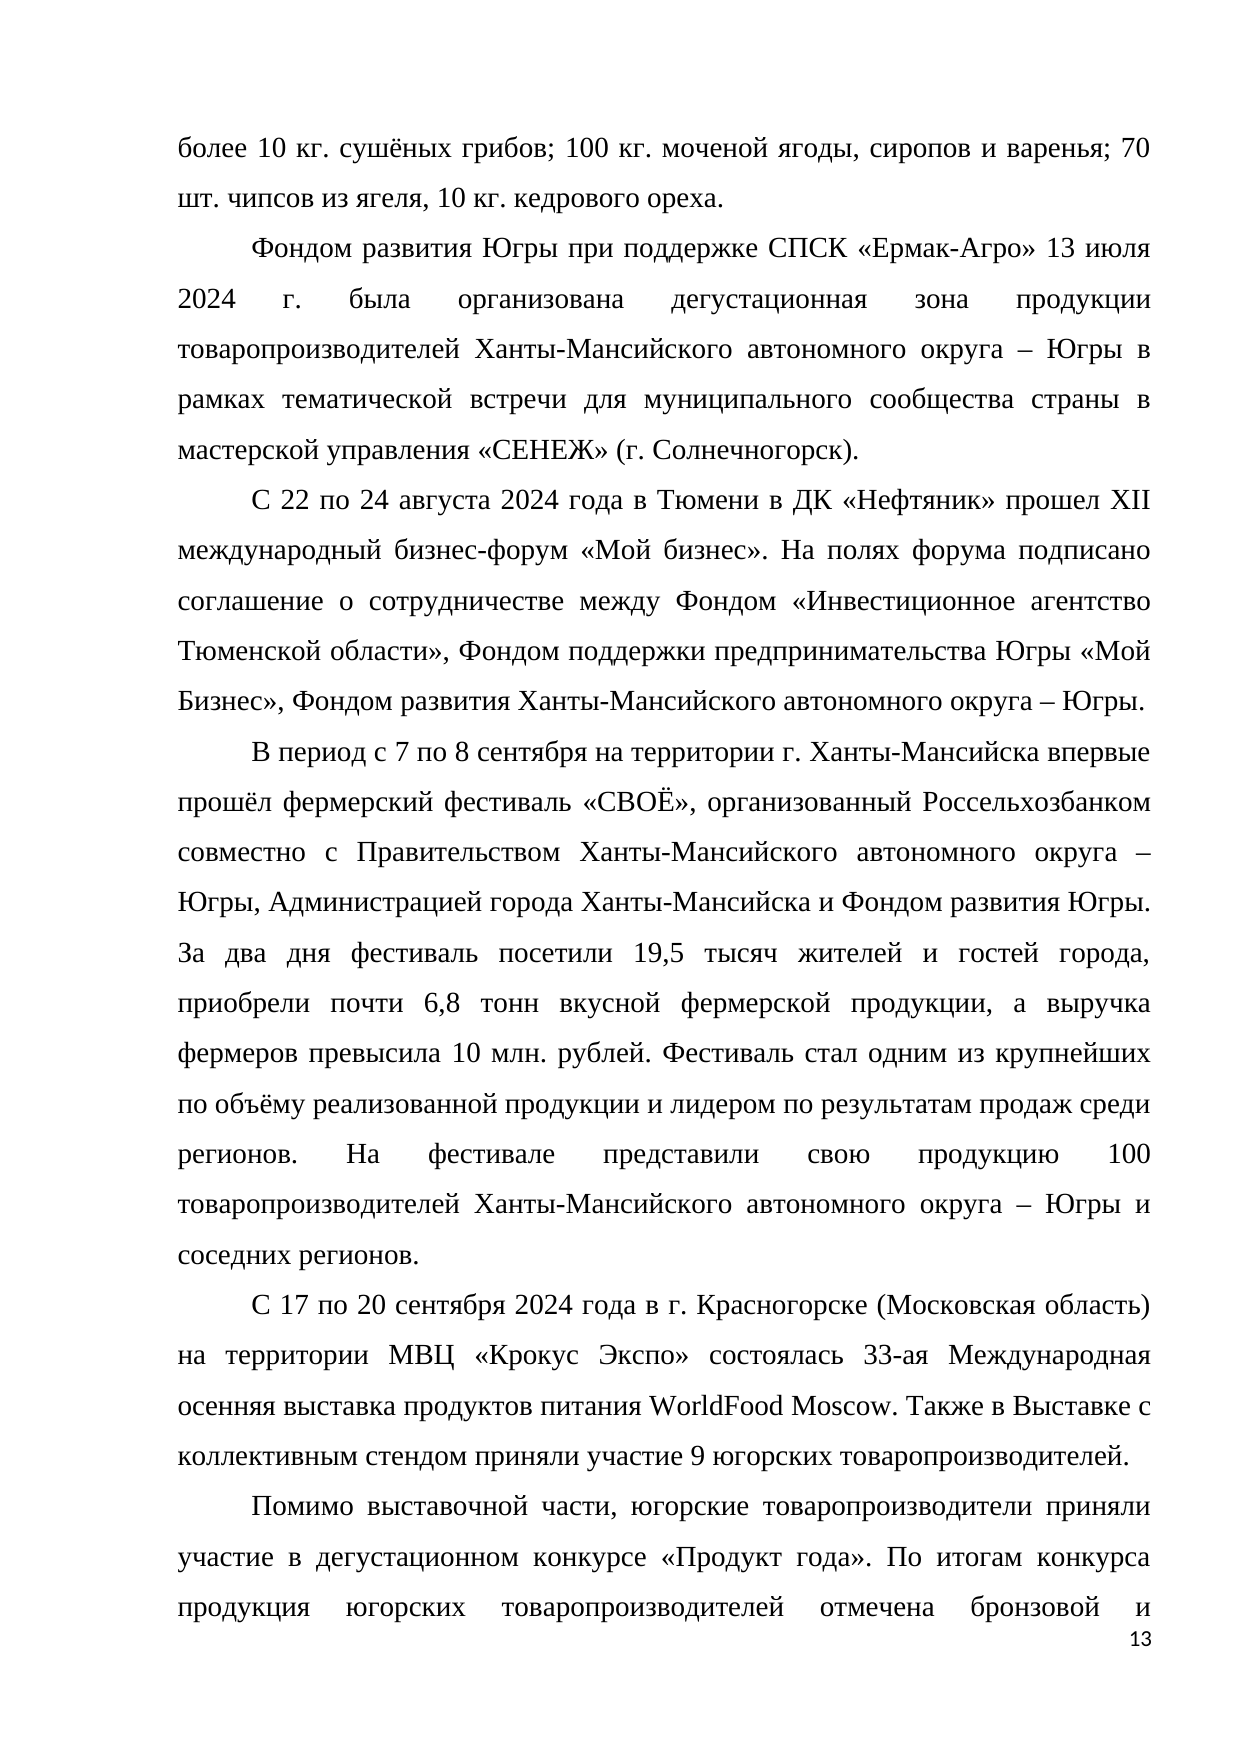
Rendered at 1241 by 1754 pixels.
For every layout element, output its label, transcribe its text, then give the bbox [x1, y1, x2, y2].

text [177, 1488, 1152, 1622]
text С 22 по 24 августа 2024 года в Тюмени в ДК «Нефтяник» прошел XII международный бизнес-форум «Мой бизнес». На полях форума подписано соглашение о сотрудничестве между Фондом «Инвестиционное агентство Тюменской области», Фондом поддержки предпринимательства Югры «Мой Бизнес», Фондом развития Ханты-Мансийского автономного округа – Югры. [177, 482, 1152, 717]
text Фондом развития Югры при поддержке СПСК «Ермак-Агро» 13 июля 2024 г. была организована дегустационная зона продукции товаропроизводителей Ханты-Мансийского автономного округа – Югры в рамках тематической встречи для муниципального сообщества страны в мастерской управления «СЕНЕЖ» (г. Солнечногорск). [177, 231, 1152, 465]
text В период с 7 по 8 сентября на территории г. Ханты-Мансийска впервые прошёл фермерский фестиваль «СВОЁ», организованный Россельхозбанком совместно с Правительством Ханты-Мансийского автономного округа – Югры, Администрацией города Ханты-Мансийска и Фондом развития Югры. За два дня фестиваль посетили 19,5 тысяч жителей и гостей города, приобрели почти 6,8 тонн вкусной фермерской продукции, а выручка фермеров превысила 10 млн. рублей. Фестиваль стал одним из крупнейших по объёму реализованной продукции и лидером по результатам продаж среди регионов. На фестивале представили свою продукцию 100 товаропроизводителей Ханты-Мансийского автономного округа – Югры и соседних регионов. [177, 734, 1152, 1270]
text С 17 по 20 сентября 2024 года в г. Красногорске (Московская область) на территории МВЦ «Крокус Экспо» состоялась 33-ая Международная осенняя выставка продуктов питания WorldFood Moscow. Также в Выставке с коллективным стендом приняли участие 9 югорских товаропроизводителей. [177, 1287, 1152, 1472]
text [177, 130, 1152, 214]
